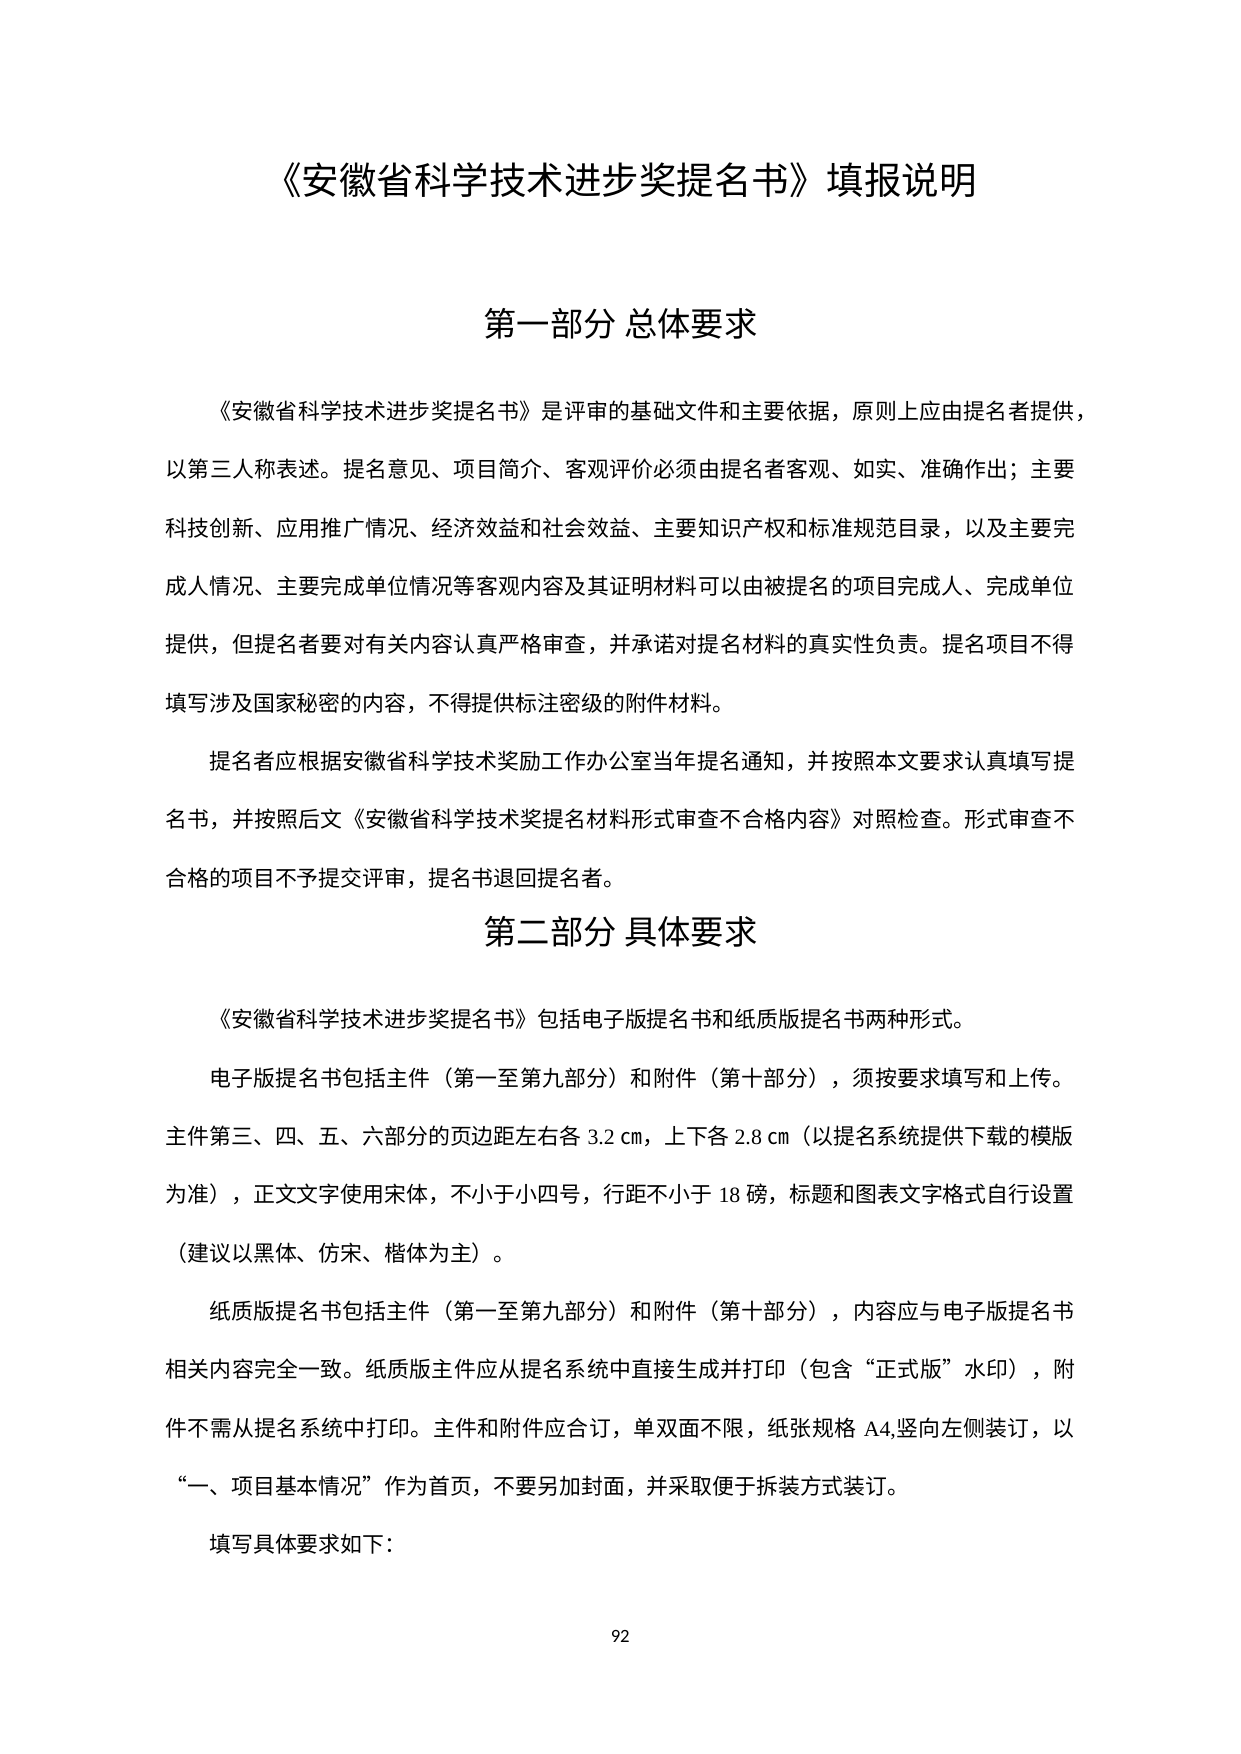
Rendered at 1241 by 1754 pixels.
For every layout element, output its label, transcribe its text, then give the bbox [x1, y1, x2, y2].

text 第二部分 具体要求 [165, 898, 1075, 956]
text 第一部分 总体要求 [165, 289, 1075, 348]
text 提名者应根据安徽省科学技术奖励工作办公室当年提名通知，并按照本文要求认真填写提名书，并按照后文《安徽省科学技术奖提名材料形式审查不合格内容》对照检查。形式审查不合格的项目不予提交评审，提名书退回提名者。 [165, 723, 1075, 898]
text 《安徽省科学技术进步奖提名书》填报说明 [165, 148, 1075, 206]
text 纸质版提名书包括主件（第一至第九部分）和附件（第十部分），内容应与电子版提名书相关内容完全一致。纸质版主件应从提名系统中直接生成并打印（包含“正式版”水印），附件不需从提名系统中打印。主件和附件应合订，单双面不限，纸张规格A4,竖向左侧装订，以“一、项目基本情况”作为首页，不要另加封面，并采取便于拆装方式装订。 [165, 1273, 1075, 1506]
text 《安徽省科学技术进步奖提名书》包括电子版提名书和纸质版提名书两种形式。 [165, 981, 1075, 1039]
text 《安徽省科学技术进步奖提名书》是评审的基础文件和主要依据，原则上应由提名者提供，以第三人称表述。提名意见、项目简介、客观评价必须由提名者客观、如实、准确作出；主要科技创新、应用推广情况、经济效益和社会效益、主要知识产权和标准规范目录，以及主要完成人情况、主要完成单位情况等客观内容及其证明材料可以由被提名的项目完成人、完成单位提供，但提名者要对有关内容认真严格审查，并承诺对提名材料的真实性负责。提名项目不得填写涉及国家秘密的内容，不得提供标注密级的附件材料。 [165, 373, 1075, 723]
text 电子版提名书包括主件（第一至第九部分）和附件（第十部分），须按要求填写和上传。主件第三、四、五、六部分的页边距左右各3.2 ㎝，上下各2.8 ㎝（以提名系统提供下载的模版为准），正文文字使用宋体，不小于小四号，行距不小于18 磅，标题和图表文字格式自行设置（建议以黑体、仿宋、楷体为主）。 [165, 1039, 1075, 1273]
text 填写具体要求如下： [165, 1506, 1075, 1564]
